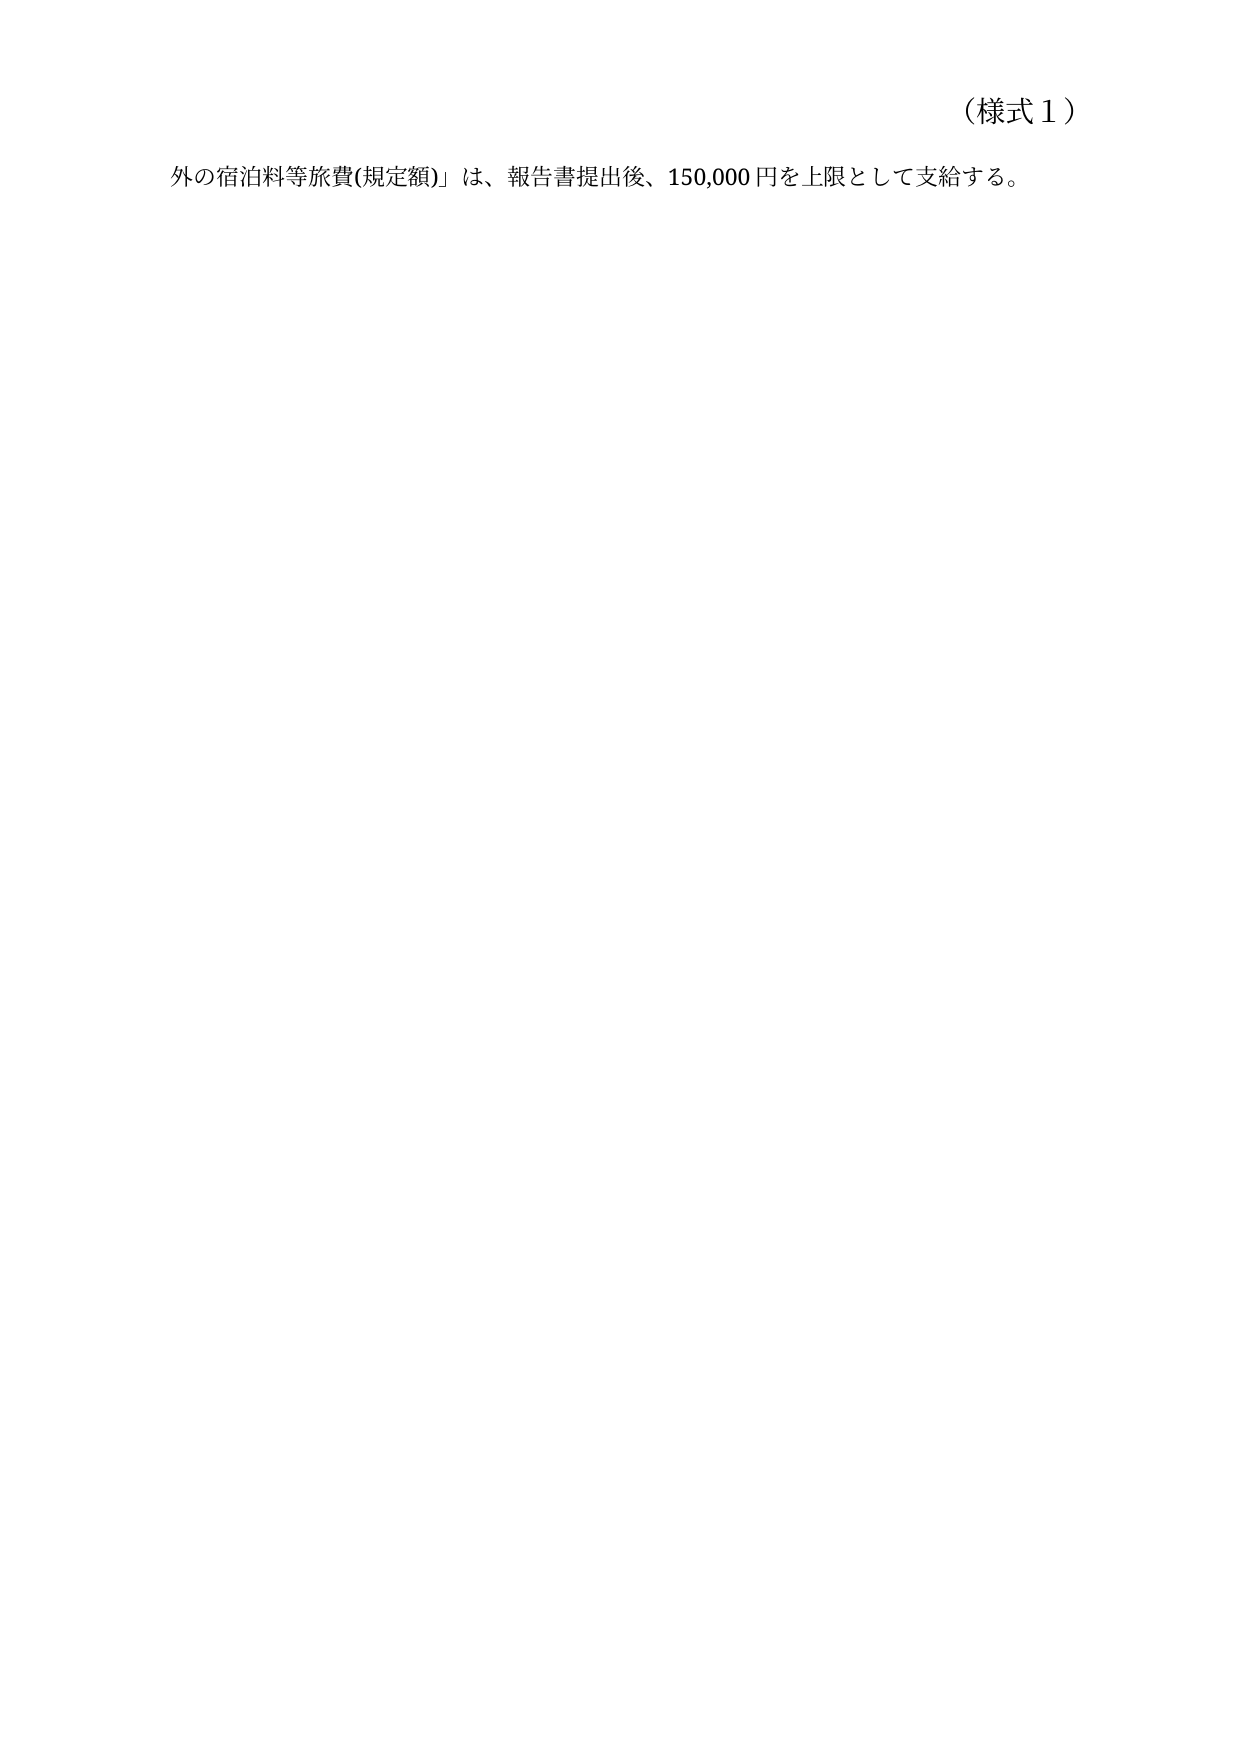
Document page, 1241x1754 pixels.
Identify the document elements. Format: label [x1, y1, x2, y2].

text [148, 156, 1092, 194]
